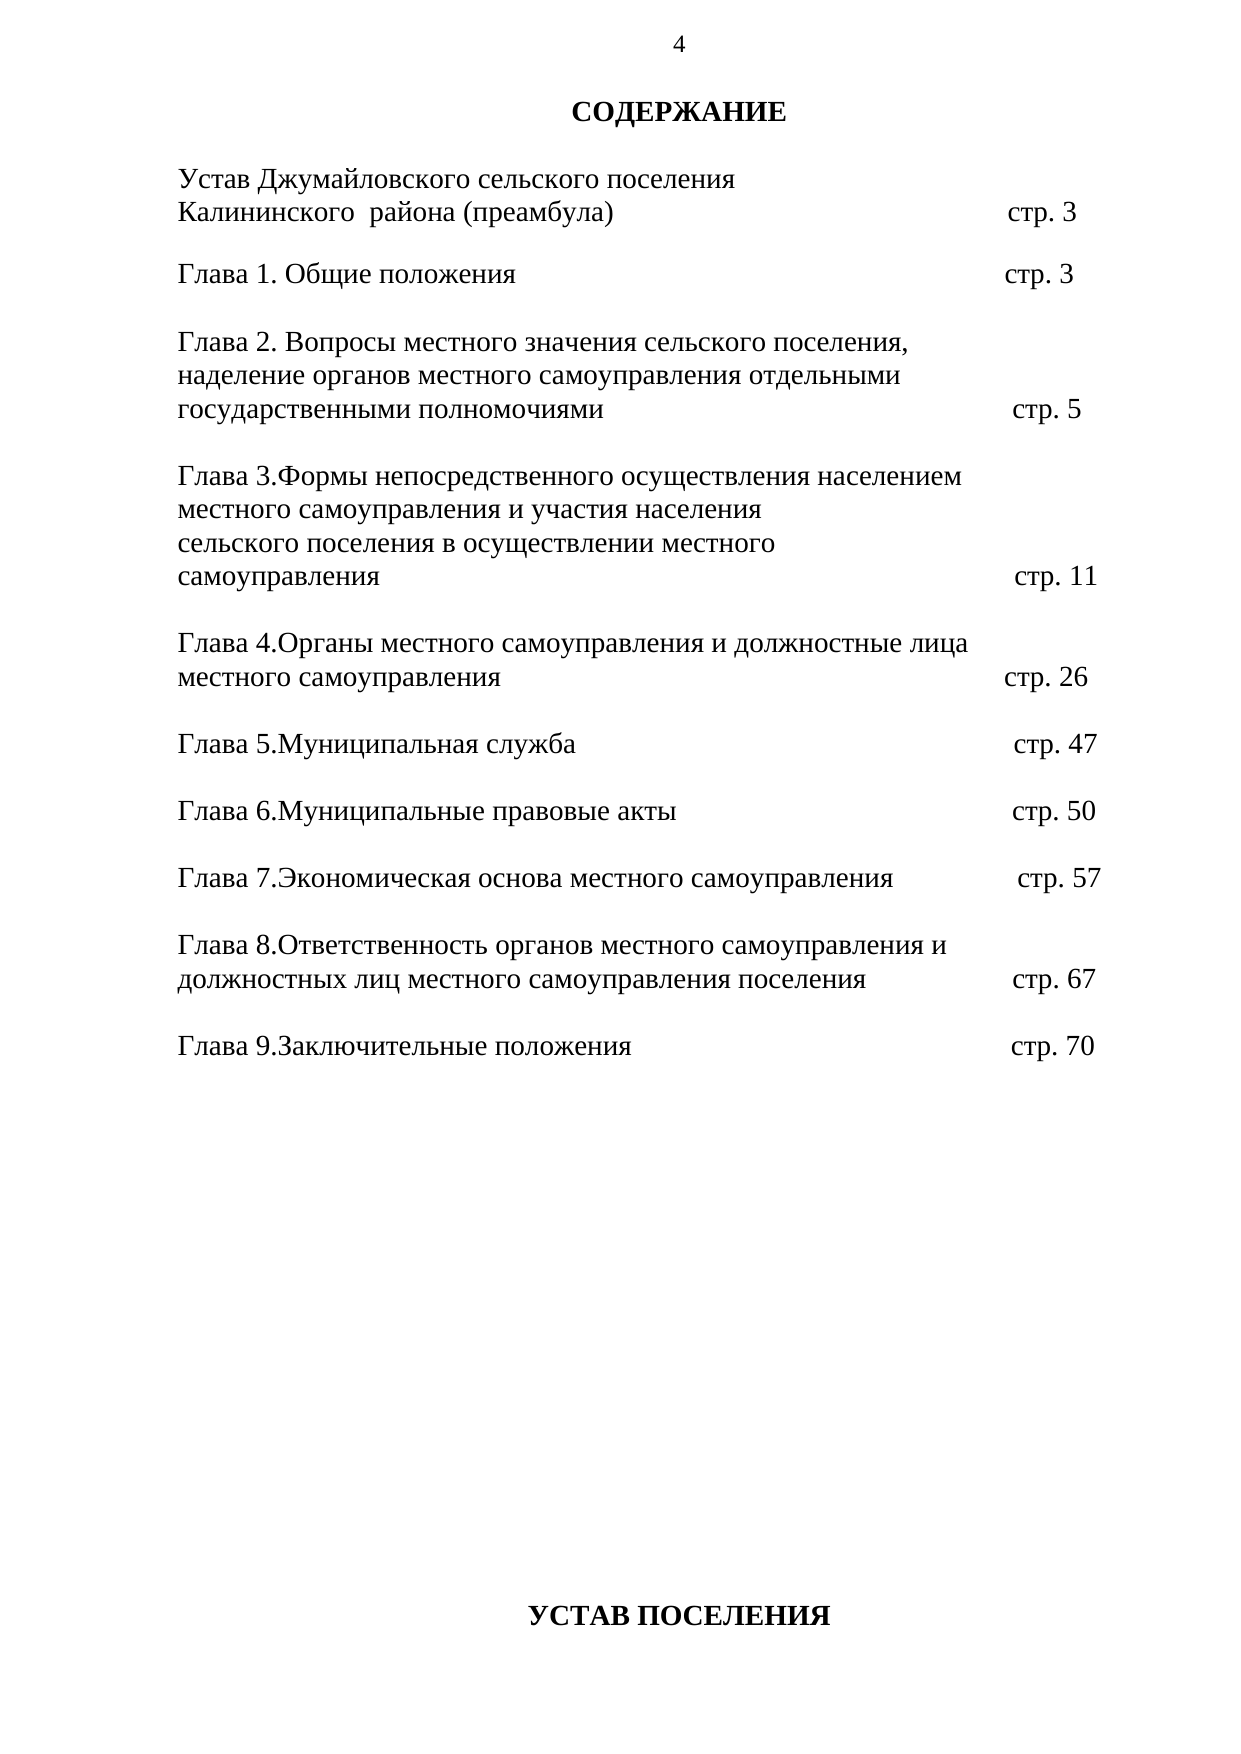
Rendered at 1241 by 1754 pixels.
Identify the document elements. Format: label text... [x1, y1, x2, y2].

text должностных лиц местного самоуправления поселения стр. 67 [177, 961, 1181, 994]
text СОДЕРЖАНИЕ [177, 94, 1181, 127]
text Калининского района (преамбула) стр. 3 [177, 194, 1181, 228]
text УСТАВ ПОСЕЛЕНИЯ [177, 1598, 1181, 1632]
text Устав Джумайловского сельского поселения [177, 161, 1181, 194]
text Глава 6.Муниципальные правовые акты стр. 50 [177, 793, 1181, 827]
text сельского поселения в осуществлении местного [177, 525, 1181, 558]
text Глава 9.Заключительные положения стр. 70 [177, 1028, 1181, 1062]
text Глава 5.Муниципальная служба стр. 47 [177, 726, 1181, 760]
text Глава 1. Общие положения стр. 3 [177, 257, 1181, 290]
text местного самоуправления стр. 26 [177, 659, 1181, 693]
text Глава 3.Формы непосредственного осуществления населением [177, 458, 1181, 491]
text Глава 2. Вопросы местного значения сельского поселения, [177, 324, 1181, 357]
text наделение органов местного самоуправления отдельными [177, 357, 1181, 391]
text Глава 7.Экономическая основа местного самоуправления стр. 57 [177, 860, 1181, 894]
text самоуправления стр. 11 [177, 558, 1181, 592]
text государственными полномочиями стр. 5 [177, 391, 1181, 424]
text местного самоуправления и участия населения [177, 491, 1181, 525]
text Глава 4.Органы местного самоуправления и должностные лица [177, 626, 1181, 659]
text Глава 8.Ответственность органов местного самоуправления и [177, 927, 1181, 961]
